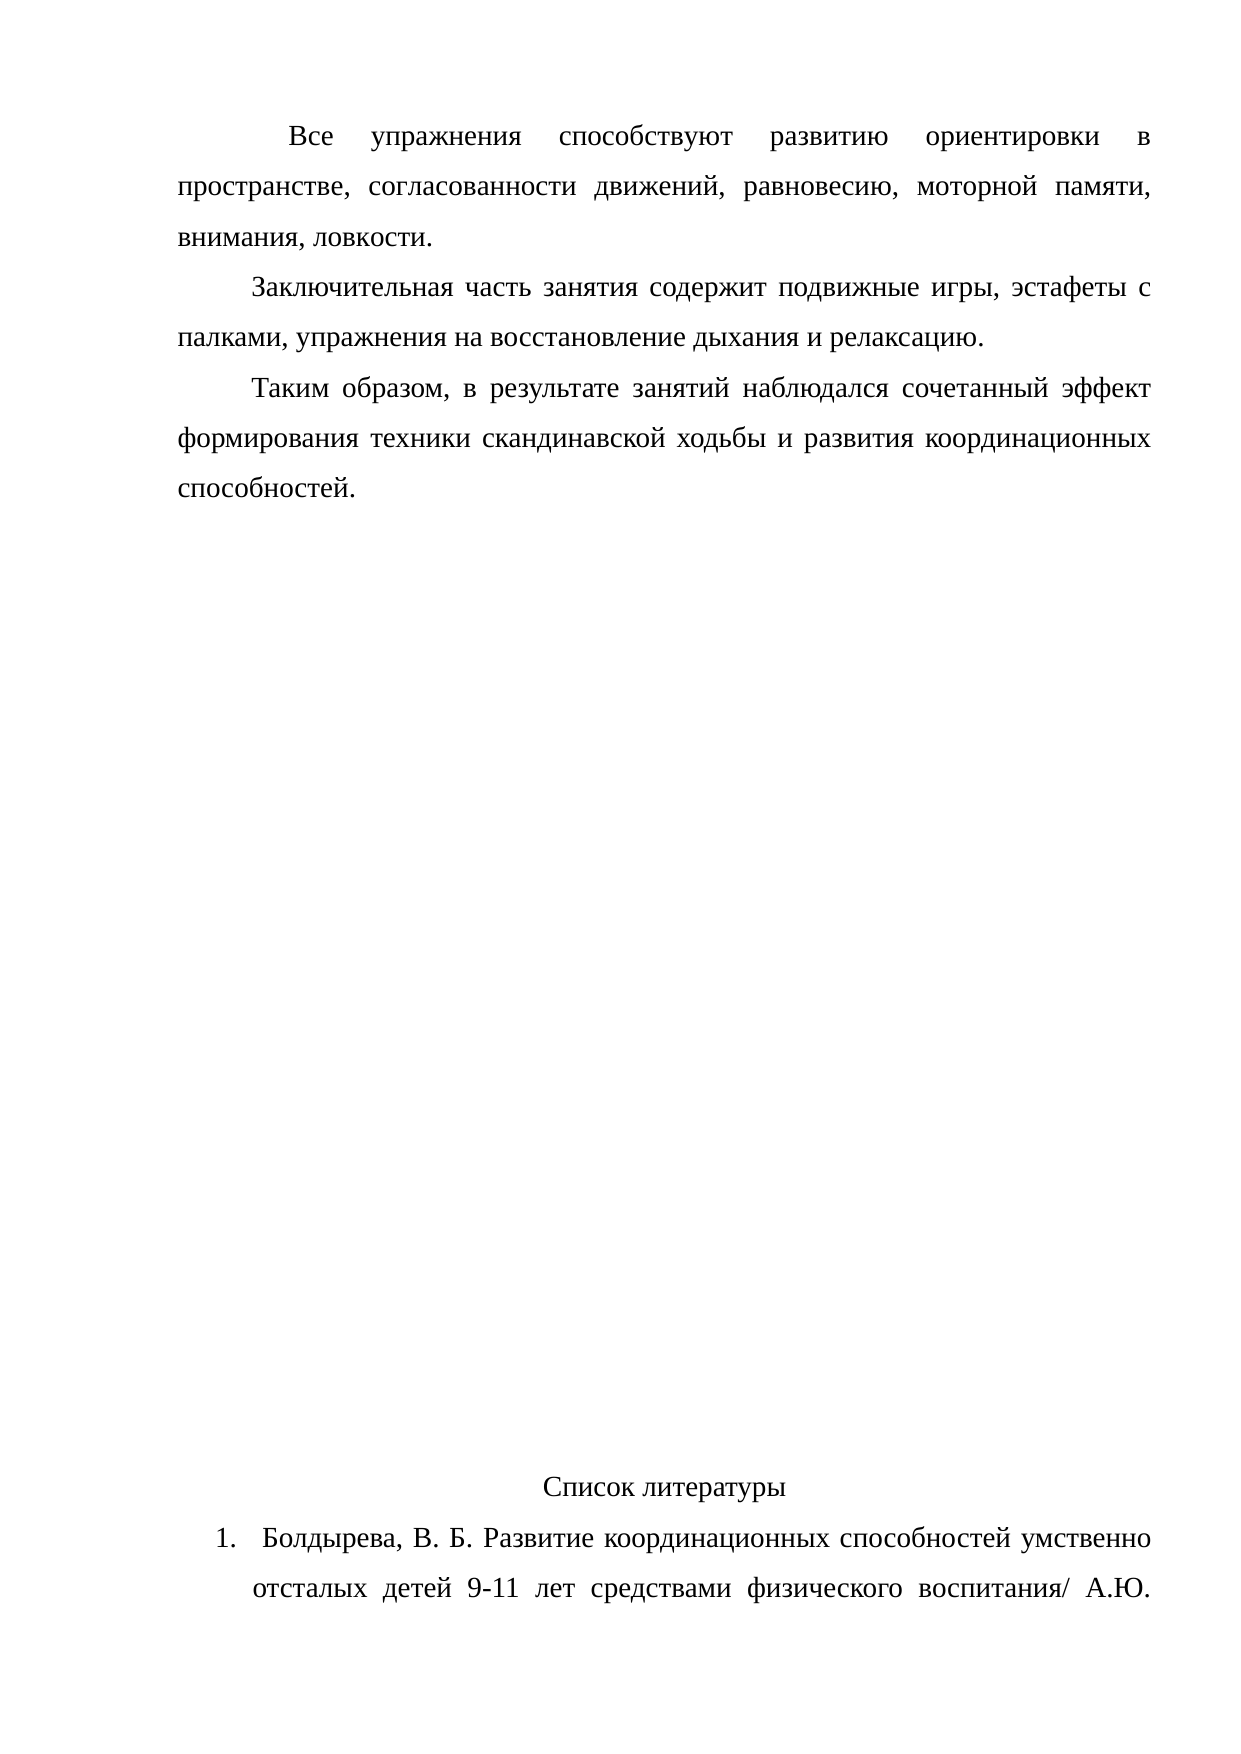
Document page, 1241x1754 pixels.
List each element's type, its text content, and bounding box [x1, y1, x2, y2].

text Все упражнения способствуют развитию ориентировки в пространстве, согласованности движений, равновесию, моторной памяти, внимания, ловкости. [177, 118, 1152, 252]
text Таким образом, в результате занятий наблюдался сочетанный эффект формирования техники скандинавской ходьбы и развития координационных способностей. [177, 370, 1152, 504]
text Заключительная часть занятия содержит подвижные игры, эстафеты с палками, упражнения на восстановление дыхания и релаксацию. [177, 269, 1152, 353]
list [215, 1520, 1152, 1603]
text Список литературы [177, 1469, 1152, 1503]
